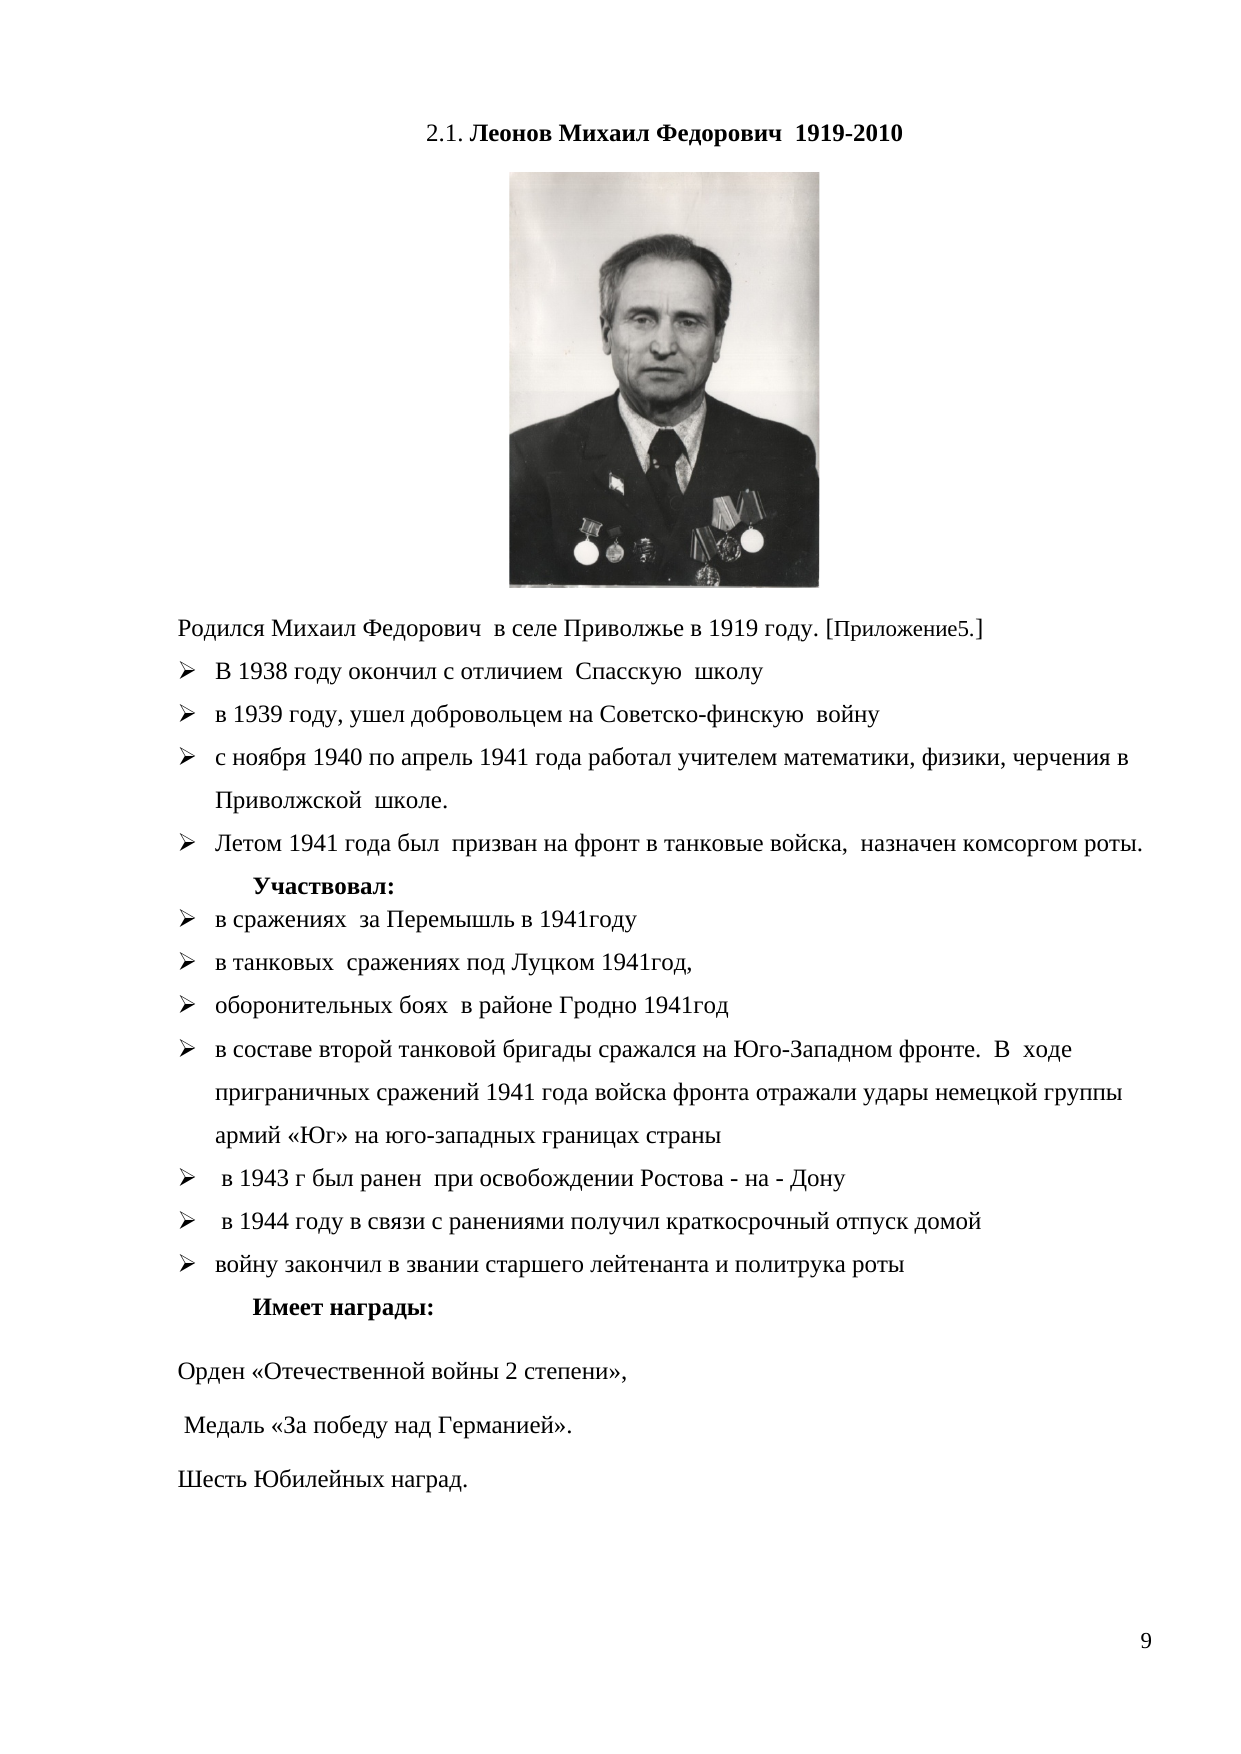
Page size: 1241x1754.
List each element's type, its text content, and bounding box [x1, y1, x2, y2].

picture [509, 172, 820, 588]
text Родился Михаил Федорович в селе Приволжье в 1919 году. [Приложение5.] [177, 613, 1152, 641]
text Шесть Юбилейных наград. [177, 1464, 1152, 1493]
list оборонительных боях в районе Гродно 1941год [177, 991, 1152, 1019]
list В 1938 году окончил с отличием Спасскую школу [177, 656, 1152, 684]
list Летом 1941 года был призван на фронт в танковые войска, назначен комсоргом роты. [177, 828, 1152, 857]
list Имеет награды: [252, 1292, 1152, 1321]
text Орден «Отечественной войны 2 степени», [177, 1356, 1152, 1385]
list в сражениях за Перемышль в 1941году [177, 904, 1152, 933]
list в 1939 году, ушел добровольцем на Советско-финскую войну [177, 699, 1152, 728]
list в 1943 г был ранен при освобождении Ростова - на - Дону [177, 1163, 1152, 1192]
list в 1944 году в связи с ранениями получил краткосрочный отпуск домой [177, 1206, 1152, 1235]
list с ноября 1940 по апрель 1941 года работал учителем математики, физики, черчения в Приволжской школе. [177, 742, 1152, 814]
list в составе второй танковой бригады сражался на Юго-Западном фронте. В ходе приграничных сражений 1941 года войска фронта отражали удары немецкой группы армий «Юг» на юго-западных границах страны [177, 1034, 1152, 1149]
text 2.1. Леонов Михаил Федорович 1919-2010 [177, 118, 1152, 147]
list Участвовал: [252, 871, 1152, 900]
text Медаль «За победу над Германией». [177, 1410, 1152, 1439]
list в танковых сражениях под Луцком 1941год, [177, 947, 1152, 976]
list войну закончил в звании старшего лейтенанта и политрука роты [177, 1249, 1152, 1278]
